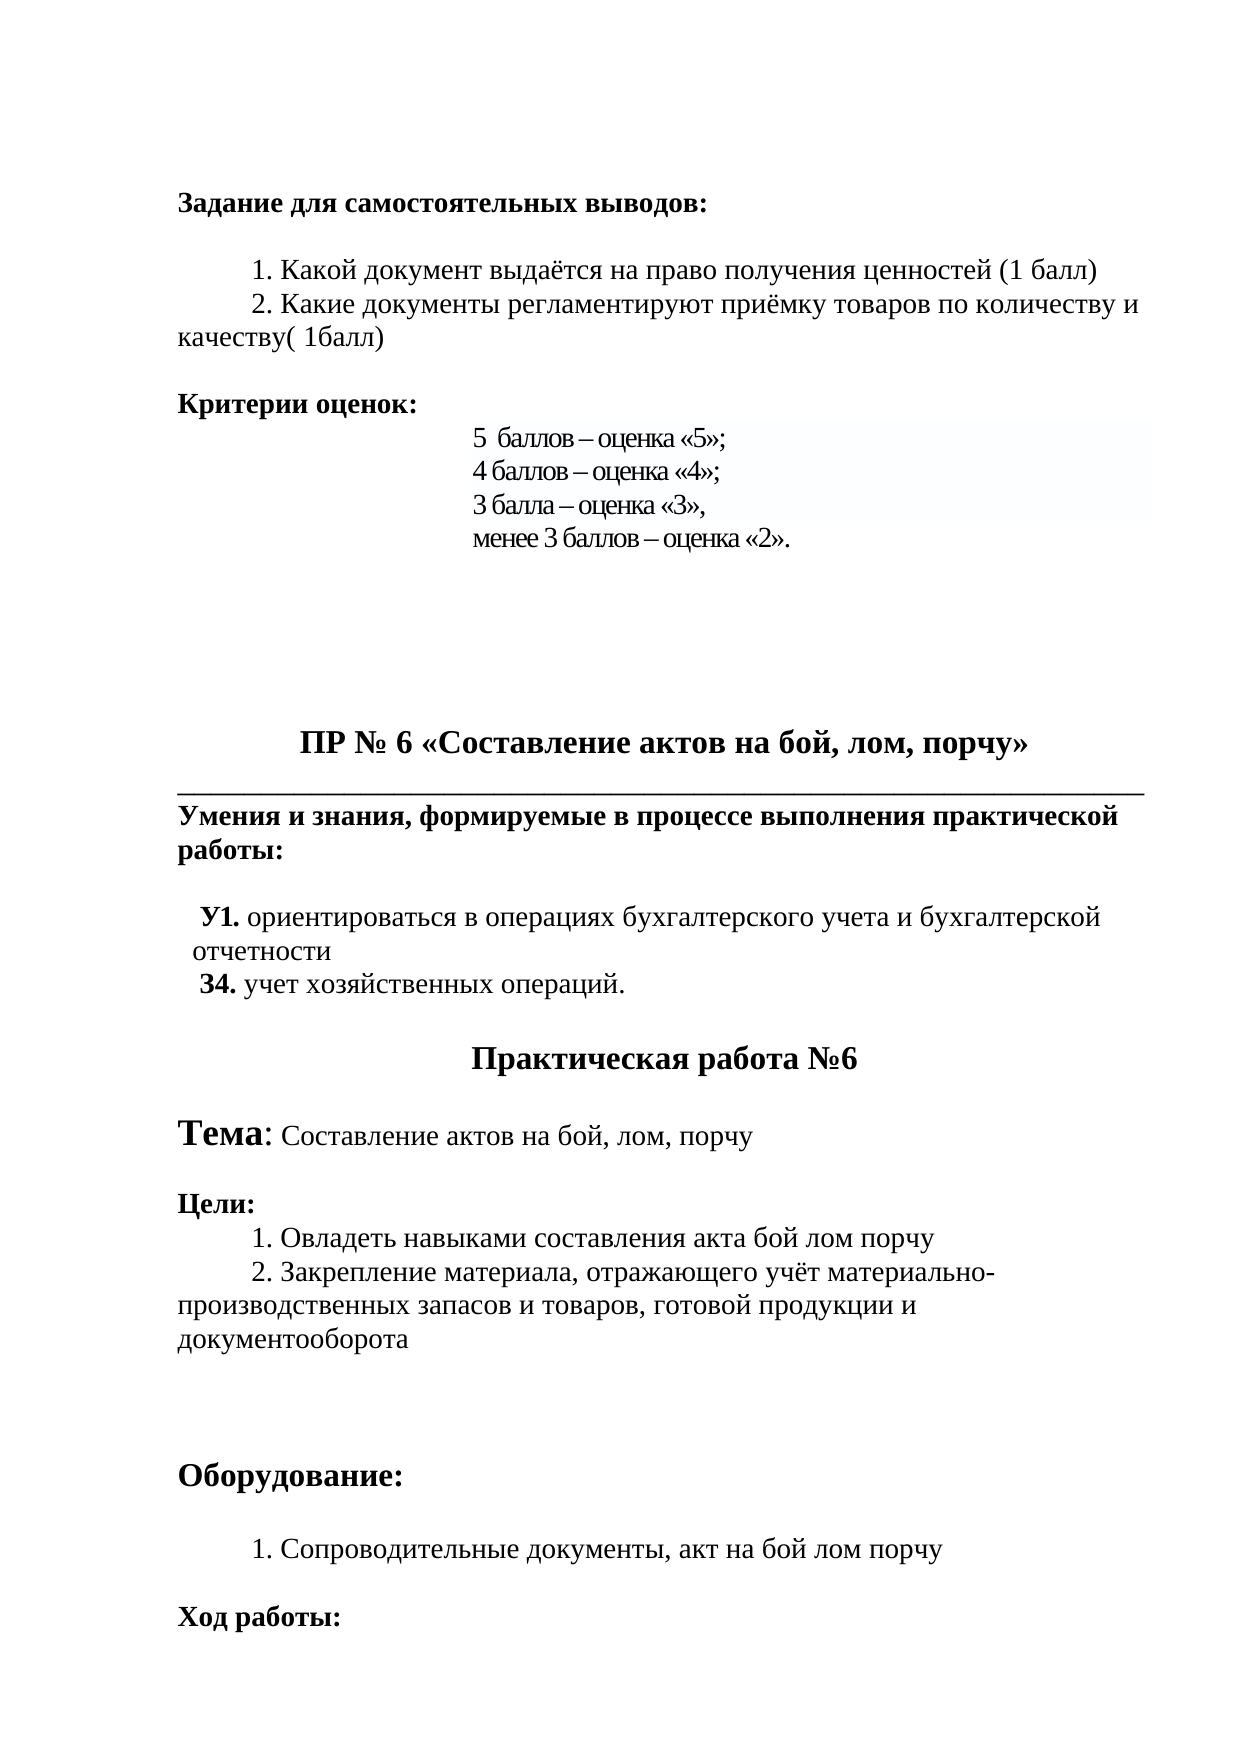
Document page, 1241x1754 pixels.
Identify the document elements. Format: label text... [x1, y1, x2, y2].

text 1. Сопроводительные документы, акт на бой лом порчу [177, 1532, 1152, 1565]
text 2. Какие документы регламентируют приёмку товаров по количеству и качеству( 1балл) [177, 286, 1152, 353]
text З4. учет хозяйственных операций. [177, 966, 1152, 1000]
text 3 балла – оценка «3», [472, 487, 1152, 521]
text 2. Закрепление материала, отражающего учёт материально-производственных запасов и товаров, готовой продукции и документооборота [177, 1254, 1152, 1354]
text Критерии оценок: [177, 386, 1152, 420]
text Цели: [177, 1187, 1152, 1220]
text Умения и знания, формируемые в процессе выполнения практической работы: [177, 798, 1152, 866]
text 1. Овладеть навыками составления акта бой лом порчу [177, 1220, 1152, 1254]
text 5 баллов – оценка «5»; [472, 420, 1152, 453]
text Оборудование: [177, 1455, 1152, 1493]
text 4 баллов – оценка «4»; [472, 453, 1152, 487]
text __________________________________________________________ [177, 760, 1152, 798]
text ПР № 6 «Составление актов на бой, лом, порчу» [177, 722, 1152, 760]
text Тема: Составление актов на бой, лом, порчу [177, 1110, 1152, 1153]
text 1. Какой документ выдаётся на право получения ценностей (1 балл) [177, 252, 1152, 286]
text Задание для самостоятельных выводов: [177, 185, 1152, 219]
text У1. ориентироваться в операциях бухгалтерского учета и бухгалтерской отчетности [192, 899, 1152, 966]
text Ход работы: [177, 1599, 1152, 1632]
text менее 3 баллов – оценка «2». [472, 521, 1152, 554]
text Практическая работа №6 [177, 1038, 1152, 1076]
